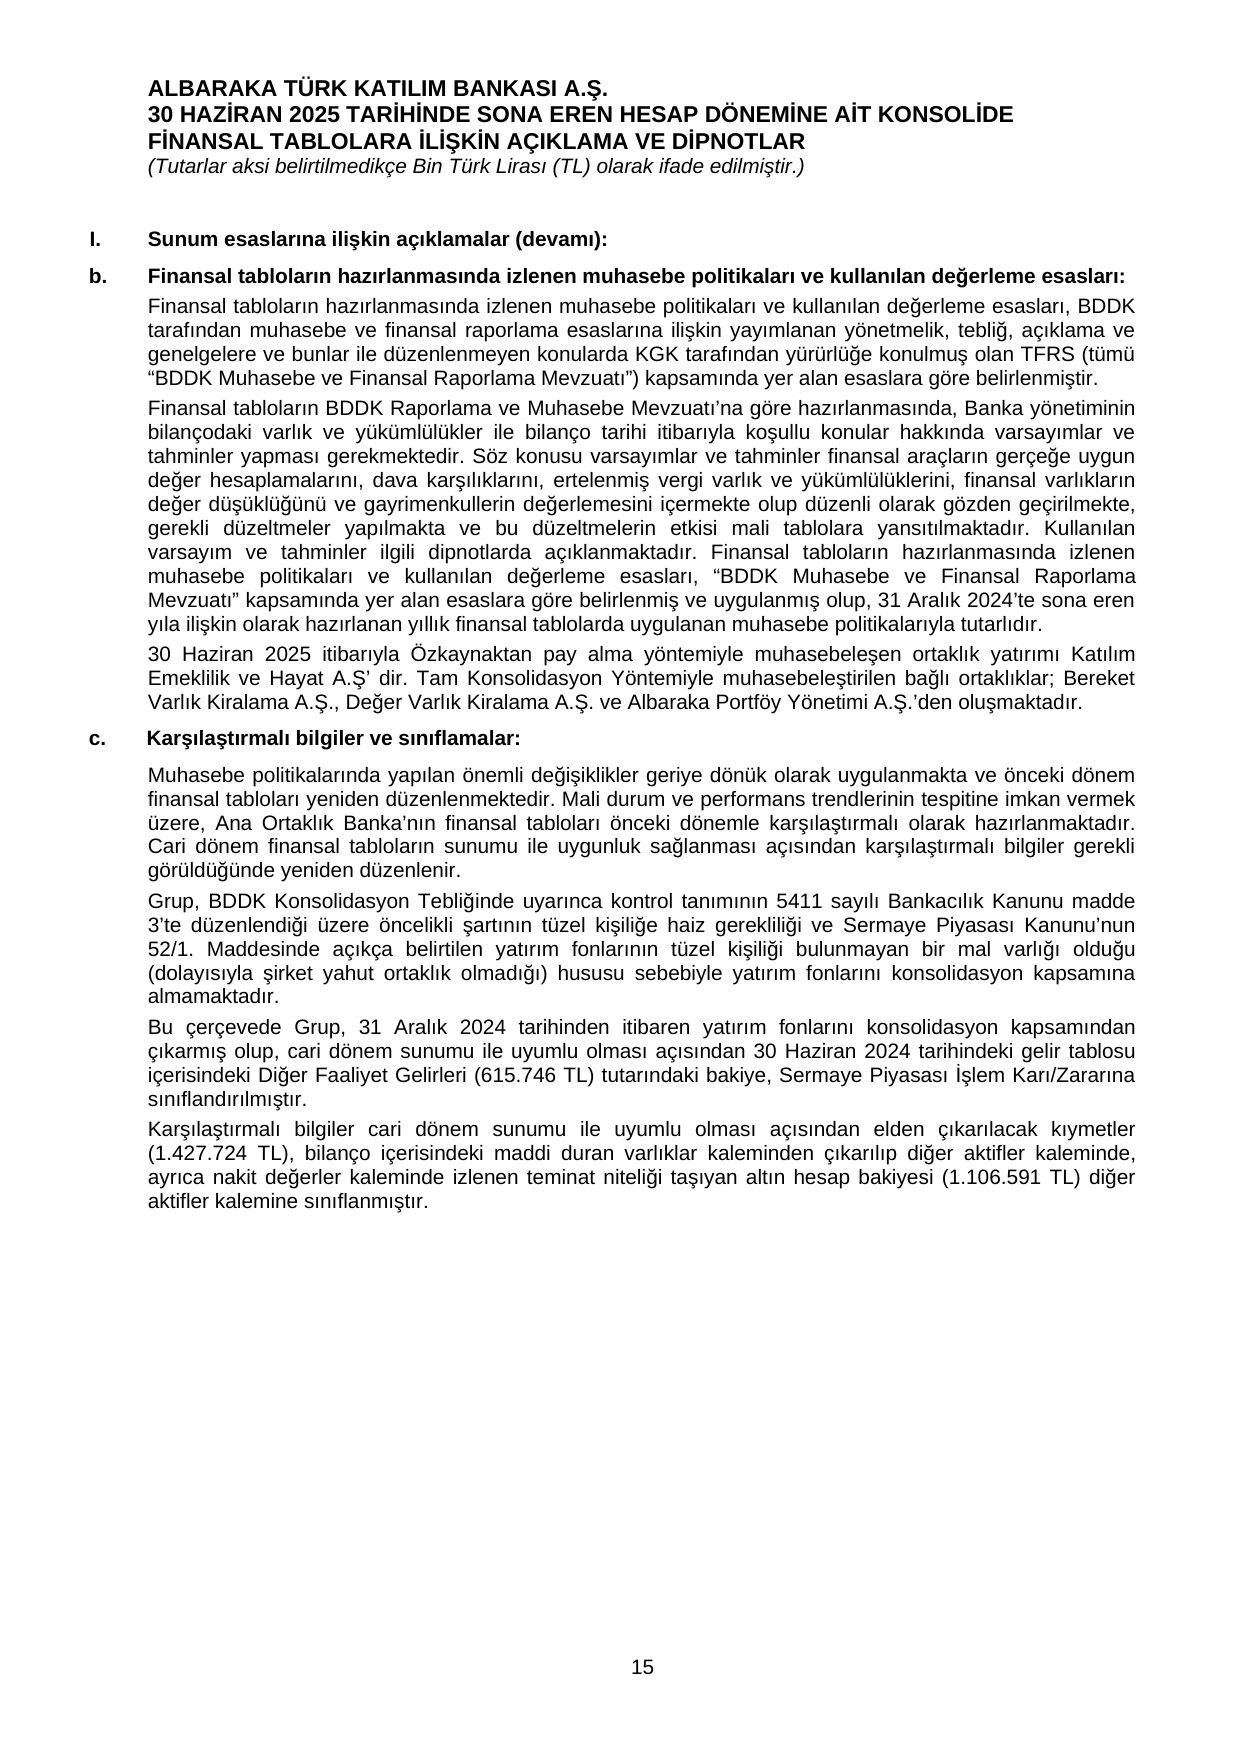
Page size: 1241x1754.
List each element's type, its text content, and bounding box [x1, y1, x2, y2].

text 30 Haziran 2025 itibarıyla Özkaynaktan pay alma yöntemiyle muhasebeleşen ortaklık yatırımı Katılım Emeklilik ve Hayat A.Ş’ dir. Tam Konsolidasyon Yöntemiyle muhasebeleştirilen bağlı ortaklıklar; Bereket Varlık Kiralama A.Ş., Değer Varlık Kiralama A.Ş. ve Albaraka Portföy Yönetimi A.Ş.’den oluşmaktadır. [148, 642, 1137, 713]
text Bu çerçevede Grup, 31 Aralık 2024 tarihinden itibaren yatırım fonlarını konsolidasyon kapsamından çıkarmış olup, cari dönem sunumu ile uyumlu olması açısından 30 Haziran 2024 tarihindeki gelir tablosu içerisindeki Diğer Faaliyet Gelirleri (615.746 TL) tutarındaki bakiye, Sermaye Piyasası İşlem Karı/Zararına sınıflandırılmıştır. [148, 1014, 1137, 1110]
text I. Sunum esaslarına ilişkin açıklamalar (devamı): [89, 227, 1137, 251]
text Finansal tabloların BDDK Raporlama ve Muhasebe Mevzuatı’na göre hazırlanmasında, Banka yönetiminin bilançodaki varlık ve yükümlülükler ile bilanço tarihi itibarıyla koşullu konular hakkında varsayımlar ve tahminler yapması gerekmektedir. Söz konusu varsayımlar ve tahminler finansal araçların gerçeğe uygun değer hesaplamalarını, dava karşılıklarını, ertelenmiş vergi varlık ve yükümlülüklerini, finansal varlıkların değer düşüklüğünü ve gayrimenkullerin değerlemesini içermekte olup düzenli olarak gözden geçirilmekte, gerekli düzeltmeler yapılmakta ve bu düzeltmelerin etkisi mali tablolara yansıtılmaktadır. Kullanılan varsayım ve tahminler ilgili dipnotlarda açıklanmaktadır. Finansal tabloların hazırlanmasında izlenen muhasebe politikaları ve kullanılan değerleme esasları, “BDDK Muhasebe ve Finansal Raporlama Mevzuatı” kapsamında yer alan esaslara göre belirlenmiş ve uygulanmış olup, 31 Aralık 2024’te sona eren yıla ilişkin olarak hazırlanan yıllık finansal tablolarda uygulanan muhasebe politikalarıyla tutarlıdır. [148, 396, 1137, 635]
text Muhasebe politikalarında yapılan önemli değişiklikler geriye dönük olarak uygulanmakta ve önceki dönem finansal tabloları yeniden düzenlenmektedir. Mali durum ve performans trendlerinin tespitine imkan vermek üzere, Ana Ortaklık Banka’nın finansal tabloları önceki dönemle karşılaştırmalı olarak hazırlanmaktadır. Cari dönem finansal tabloların sunumu ile uygunluk sağlanması açısından karşılaştırmalı bilgiler gerekli görüldüğünde yeniden düzenlenir. [148, 762, 1137, 882]
text c. Karşılaştırmalı bilgiler ve sınıflamalar: [89, 726, 1137, 750]
text Finansal tabloların hazırlanmasında izlenen muhasebe politikaları ve kullanılan değerleme esasları, BDDK tarafından muhasebe ve finansal raporlama esaslarına ilişkin yayımlanan yönetmelik, tebliğ, açıklama ve genelgelere ve bunlar ile düzenlenmeyen konularda KGK tarafından yürürlüğe konulmuş olan TFRS (tümü “BDDK Muhasebe ve Finansal Raporlama Mevzuatı”) kapsamında yer alan esaslara göre belirlenmiştir. [148, 294, 1137, 389]
text Grup, BDDK Konsolidasyon Tebliğinde uyarınca kontrol tanımının 5411 sayılı Bankacılık Kanunu madde 3’te düzenlendiği üzere öncelikli şartının tüzel kişiliğe haiz gerekliliği ve Sermaye Piyasası Kanunu’nun 52/1. Maddesinde açıkça belirtilen yatırım fonlarının tüzel kişiliği bulunmayan bir mal varlığı olduğu (dolayısıyla şirket yahut ortaklık olmadığı) hususu sebebiyle yatırım fonlarını konsolidasyon kapsamına almamaktadır. [148, 888, 1137, 1008]
text Karşılaştırmalı bilgiler cari dönem sunumu ile uyumlu olması açısından elden çıkarılacak kıymetler (1.427.724 TL), bilanço içerisindeki maddi duran varlıklar kaleminden çıkarılıp diğer aktifler kaleminde, ayrıca nakit değerler kaleminde izlenen teminat niteliği taşıyan altın hesap bakiyesi (1.106.591 TL) diğer aktifler kalemine sınıflanmıştır. [148, 1117, 1137, 1212]
text b. Finansal tabloların hazırlanmasında izlenen muhasebe politikaları ve kullanılan değerleme esasları: [89, 263, 1137, 287]
